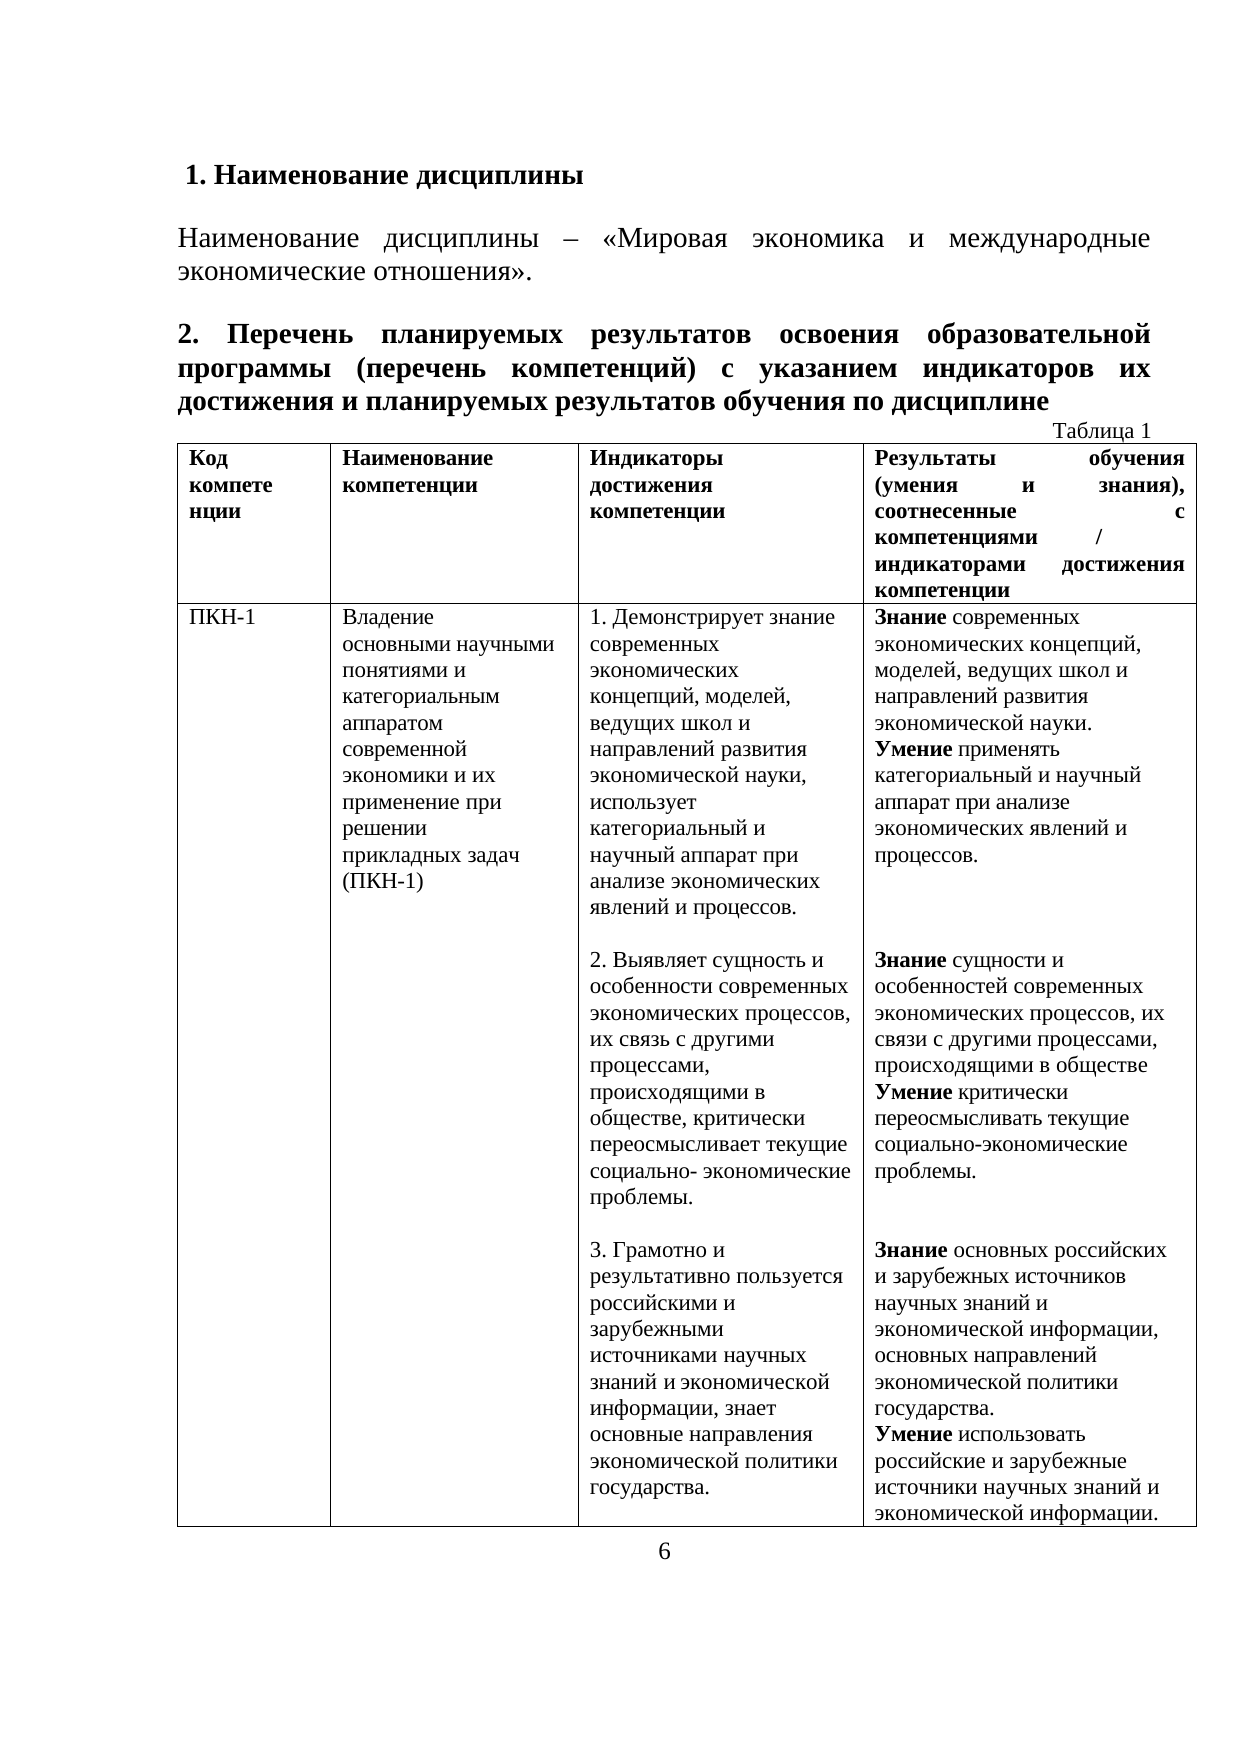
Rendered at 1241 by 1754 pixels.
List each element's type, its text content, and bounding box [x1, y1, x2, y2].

subtitle 1. Наименование дисциплины [177, 157, 1152, 191]
table_cell Знание современных экономических концепций, моделей, ведущих школ и направлений развития экономической науки. Умение применять категориальный и научный аппарат при анализе экономических явлений и процессов. Знание сущности и особенностей современных экономических процессов, их связи с другими процессами, происходящими в обществе Умение критически переосмысливать текущие социально-экономические проблемы. Знание основных российских и зарубежных источников научных знаний и экономической информации, основных направлений экономической политики государства. Умение использовать российские и зарубежные источники научных знаний и экономической информации. [864, 604, 1196, 1526]
table_header Наименование компетенции [331, 444, 578, 602]
table_header Результаты обучения (умения и знания), соотнесенные с компетенциями / индикаторами достижения компетенции [864, 444, 1196, 602]
subtitle 2. Перечень планируемых результатов освоения образовательной программы (перечень компетенций) с указанием индикаторов их достижения и планируемых результатов обучения по дисциплине [177, 316, 1152, 417]
table_header Индикаторы достижения компетенции [579, 444, 863, 602]
table_cell ПКН-1 [178, 604, 330, 1526]
text Наименование дисциплины – «Мировая экономика и международные экономические отношения». [177, 220, 1152, 287]
table_header Код компетенции [178, 444, 330, 602]
table_cell Владение основными научными понятиями и категориальным аппаратом современной экономики и их применение при решении прикладных задач (ПКН-1) [331, 604, 578, 1526]
table_cell 1. Демонстрирует знание современных экономических концепций, моделей, ведущих школ и направлений развития экономической науки, использует категориальный и научный аппарат при анализе экономических явлений и процессов. 2. Выявляет сущность и особенности современных экономических процессов, их связь с другими процессами, происходящими в обществе, критически переосмысливает текущие социально- экономические проблемы. 3. Грамотно и результативно пользуется российскими и зарубежными источниками научных знаний и экономической информации, знает основные направления экономической политики государства. [579, 604, 863, 1526]
text Таблица 1 [177, 417, 1152, 443]
